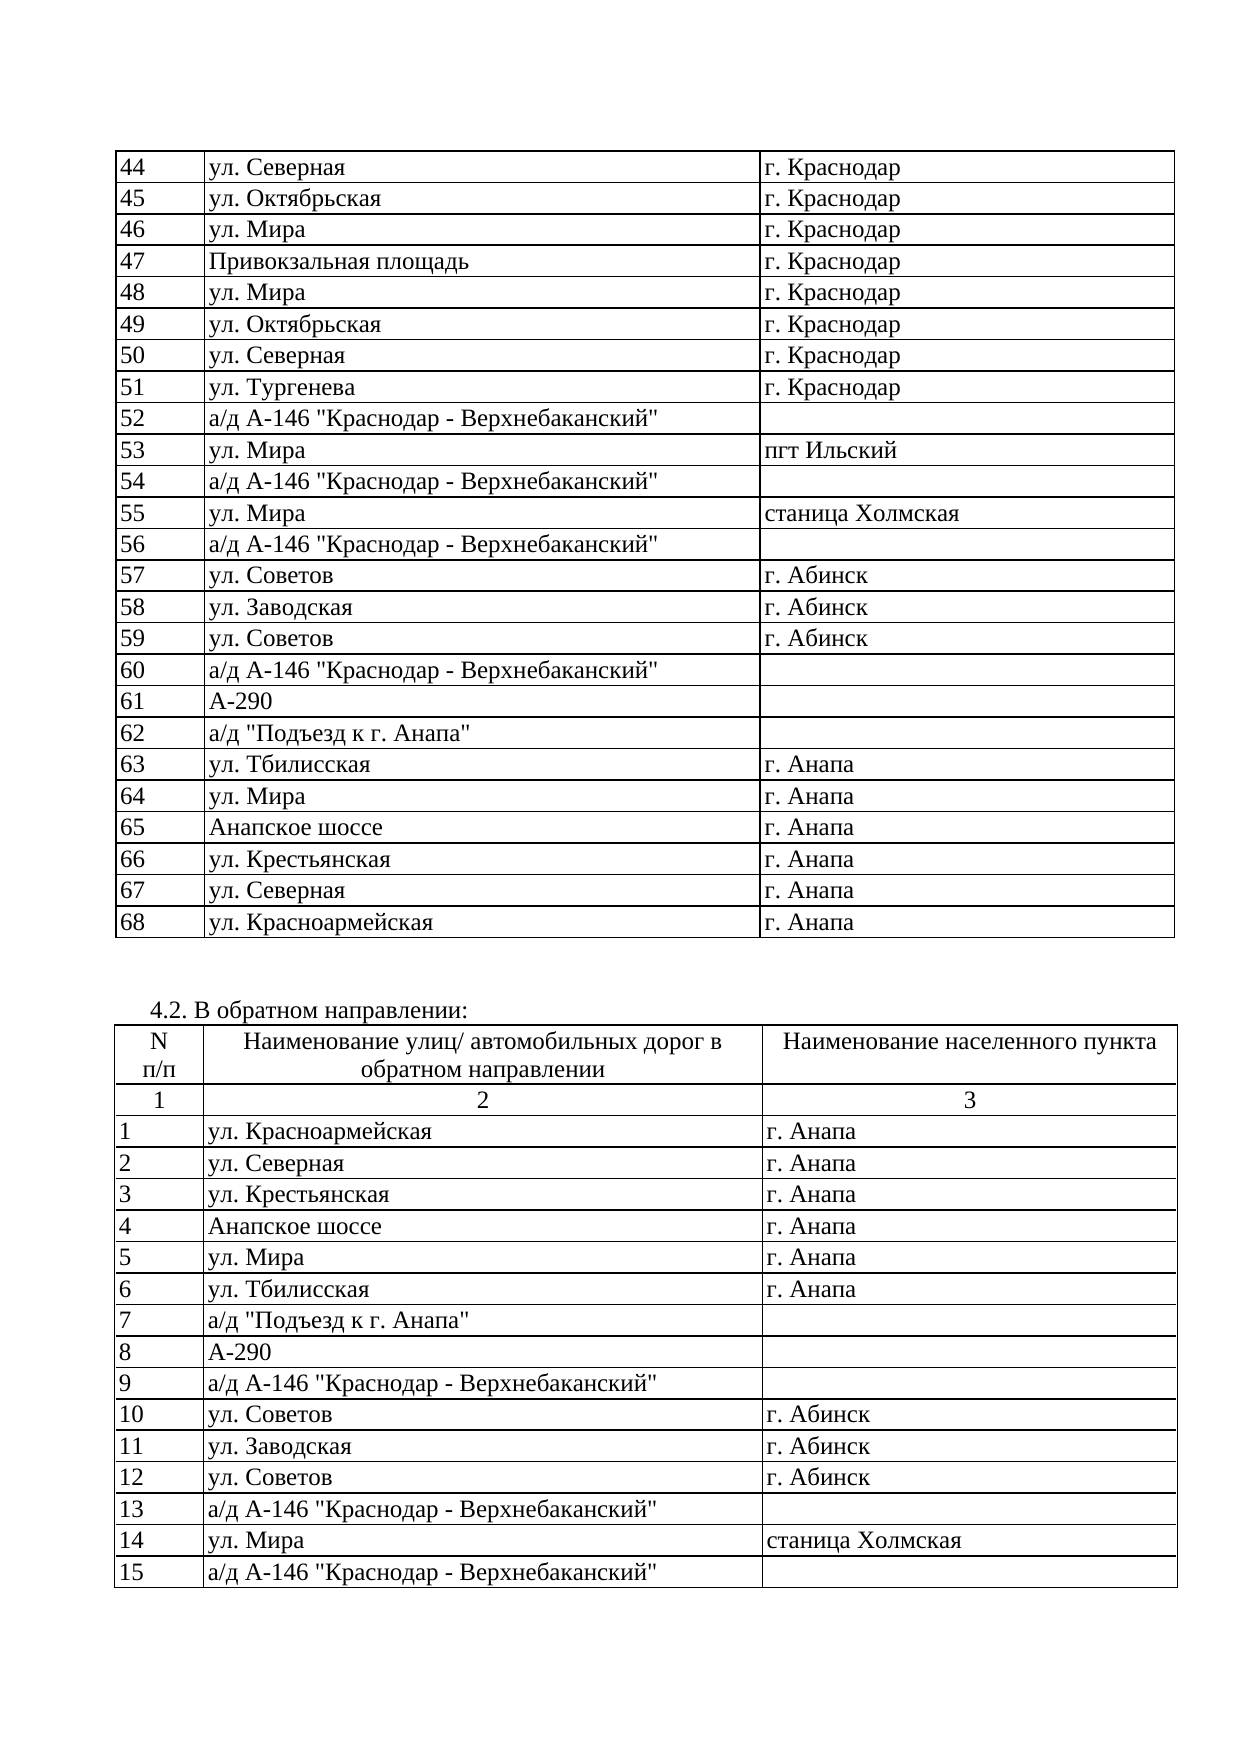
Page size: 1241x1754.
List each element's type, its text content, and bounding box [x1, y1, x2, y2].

table_cell г. Анапа [761, 875, 1174, 905]
table_cell г. Анапа [761, 812, 1174, 842]
table_cell [761, 466, 1174, 496]
table_cell [761, 403, 1174, 433]
table_cell а/д А-146 "Краснодар - Верхнебаканский" [204, 1557, 762, 1587]
table_cell 15 [115, 1556, 203, 1587]
table_cell г. Анапа [761, 844, 1174, 873]
table_cell ул. Мира [205, 498, 759, 527]
table_header Наименование населенного пункта [763, 1026, 1177, 1083]
table_cell ул. Мира [204, 1525, 762, 1555]
table_cell а/д А-146 "Краснодар - Верхнебаканский" [205, 466, 759, 496]
table_cell А-290 [205, 686, 759, 716]
table_cell Привокзальная площадь [205, 246, 759, 276]
table_cell ул. Тургенева [205, 372, 759, 402]
table_cell 59 [117, 623, 204, 653]
table_cell [763, 1335, 1177, 1366]
table_cell ул. Мира [205, 435, 759, 464]
table_cell г. Абинск [761, 561, 1174, 590]
table_cell г. Абинск [761, 623, 1174, 653]
table_cell [763, 1304, 1177, 1335]
table_cell 50 [117, 340, 204, 370]
table_cell а/д А-146 "Краснодар - Верхнебаканский" [204, 1368, 762, 1398]
table_cell 51 [117, 372, 204, 402]
table_cell 9 [115, 1368, 203, 1398]
table_cell ул. Мира [205, 215, 759, 244]
table_cell ул. Советов [204, 1400, 762, 1429]
table_cell 61 [117, 686, 204, 716]
table_cell А-290 [204, 1337, 762, 1366]
table_cell г. Краснодар [761, 246, 1174, 276]
table_cell ул. Мира [204, 1242, 762, 1272]
table_cell ул. Северная [205, 340, 759, 370]
table_cell 66 [117, 844, 204, 873]
table_cell 47 [117, 246, 204, 276]
table_cell 56 [117, 529, 204, 559]
table_cell ул. Октябрьская [205, 309, 759, 339]
table_cell г. Абинск [763, 1461, 1177, 1492]
table_cell г. Анапа [761, 781, 1174, 811]
table_cell ул. Советов [205, 623, 759, 653]
table_cell 55 [117, 498, 204, 527]
table_cell 46 [117, 215, 204, 244]
table_cell г. Анапа [763, 1272, 1177, 1303]
text 4.2. В обратном направлении: [150, 996, 1090, 1024]
table_cell а/д А-146 "Краснодар - Верхнебаканский" [205, 655, 759, 685]
table_cell 11 [115, 1430, 203, 1461]
table_cell г. Краснодар [761, 309, 1174, 339]
table_cell 14 [115, 1525, 203, 1555]
table_cell 1 [115, 1084, 203, 1115]
table_cell 49 [117, 309, 204, 339]
table_cell г. Абинск [761, 592, 1174, 622]
table_cell 67 [117, 875, 204, 905]
table_cell г. Краснодар [761, 215, 1174, 244]
table_cell 8 [115, 1336, 203, 1366]
table_cell [763, 1492, 1177, 1524]
table_cell 68 [117, 907, 204, 936]
table_cell ул. Тбилисская [205, 749, 759, 779]
table_cell г. Краснодар [761, 183, 1174, 213]
table_cell ул. Мира [205, 781, 759, 811]
table_cell ул. Крестьянская [204, 1179, 762, 1209]
table_cell 4 [115, 1210, 203, 1241]
table_cell г. Анапа [763, 1209, 1177, 1241]
table_cell ул. Октябрьская [205, 183, 759, 213]
table_cell г. Краснодар [761, 152, 1174, 181]
table_cell 53 [117, 435, 204, 464]
table_cell ул. Советов [205, 561, 759, 590]
table_cell 62 [117, 718, 204, 748]
table_cell 7 [115, 1305, 203, 1335]
table_cell а/д А-146 "Краснодар - Верхнебаканский" [204, 1494, 762, 1524]
table_cell г. Абинск [763, 1429, 1177, 1461]
table_cell ул. Мира [205, 277, 759, 307]
table_cell 2 [115, 1147, 203, 1178]
table_cell станица Холмская [761, 498, 1174, 527]
table_cell пгт Ильский [761, 435, 1174, 464]
table_cell [761, 686, 1174, 716]
table_cell 45 [117, 183, 204, 213]
table_cell а/д "Подъезд к г. Анапа" [205, 718, 759, 748]
table_cell ул. Северная [205, 152, 759, 181]
table_cell 58 [117, 592, 204, 622]
table_cell а/д А-146 "Краснодар - Верхнебаканский" [205, 403, 759, 433]
table_cell г. Абинск [763, 1398, 1177, 1429]
table_cell 54 [117, 466, 204, 496]
table_cell 65 [117, 812, 204, 842]
table_cell 2 [204, 1085, 762, 1115]
table_cell г. Краснодар [761, 277, 1174, 307]
table_cell г. Анапа [761, 749, 1174, 779]
table_cell 63 [117, 749, 204, 779]
table_cell г. Анапа [761, 907, 1174, 936]
table_cell 13 [115, 1493, 203, 1524]
table_cell 52 [117, 403, 204, 433]
table_cell г. Анапа [763, 1146, 1177, 1178]
table_cell 10 [115, 1399, 203, 1429]
table_cell г. Анапа [763, 1241, 1177, 1272]
table_cell 48 [117, 277, 204, 307]
table_cell [761, 718, 1174, 748]
table_cell [763, 1555, 1177, 1587]
table_cell ул. Тбилисская [204, 1274, 762, 1303]
table_cell Анапское шоссе [204, 1211, 762, 1241]
table_cell станица Холмская [763, 1524, 1177, 1555]
table_cell а/д А-146 "Краснодар - Верхнебаканский" [205, 529, 759, 559]
table_cell ул. Крестьянская [205, 844, 759, 873]
table_cell 5 [115, 1242, 203, 1272]
table_cell [763, 1366, 1177, 1398]
table_cell ул. Заводская [205, 592, 759, 622]
table_cell ул. Красноармейская [204, 1116, 762, 1146]
table_cell 64 [117, 781, 204, 811]
table_header N п/п [115, 1026, 203, 1083]
table_cell [761, 529, 1174, 559]
table_cell 44 [117, 152, 204, 181]
table_cell г. Краснодар [761, 340, 1174, 370]
table_cell [761, 655, 1174, 685]
table_cell г. Анапа [763, 1178, 1177, 1209]
table_cell 57 [117, 561, 204, 590]
table_cell 3 [763, 1083, 1177, 1115]
table_cell 60 [117, 655, 204, 685]
table_cell ул. Красноармейская [205, 907, 759, 936]
table_cell 3 [115, 1179, 203, 1209]
table_cell ул. Северная [205, 875, 759, 905]
table_cell г. Анапа [763, 1115, 1177, 1146]
table_cell ул. Советов [204, 1462, 762, 1492]
table_header Наименование улиц/ автомобильных дорог в обратном направлении [204, 1026, 762, 1083]
table_cell Анапское шоссе [205, 812, 759, 842]
table_cell а/д "Подъезд к г. Анапа" [204, 1305, 762, 1335]
table_cell 1 [115, 1116, 203, 1146]
table_cell ул. Северная [204, 1148, 762, 1178]
table_cell ул. Заводская [204, 1431, 762, 1461]
table_cell 12 [115, 1462, 203, 1492]
table_cell г. Краснодар [761, 372, 1174, 402]
table_cell 6 [115, 1273, 203, 1303]
